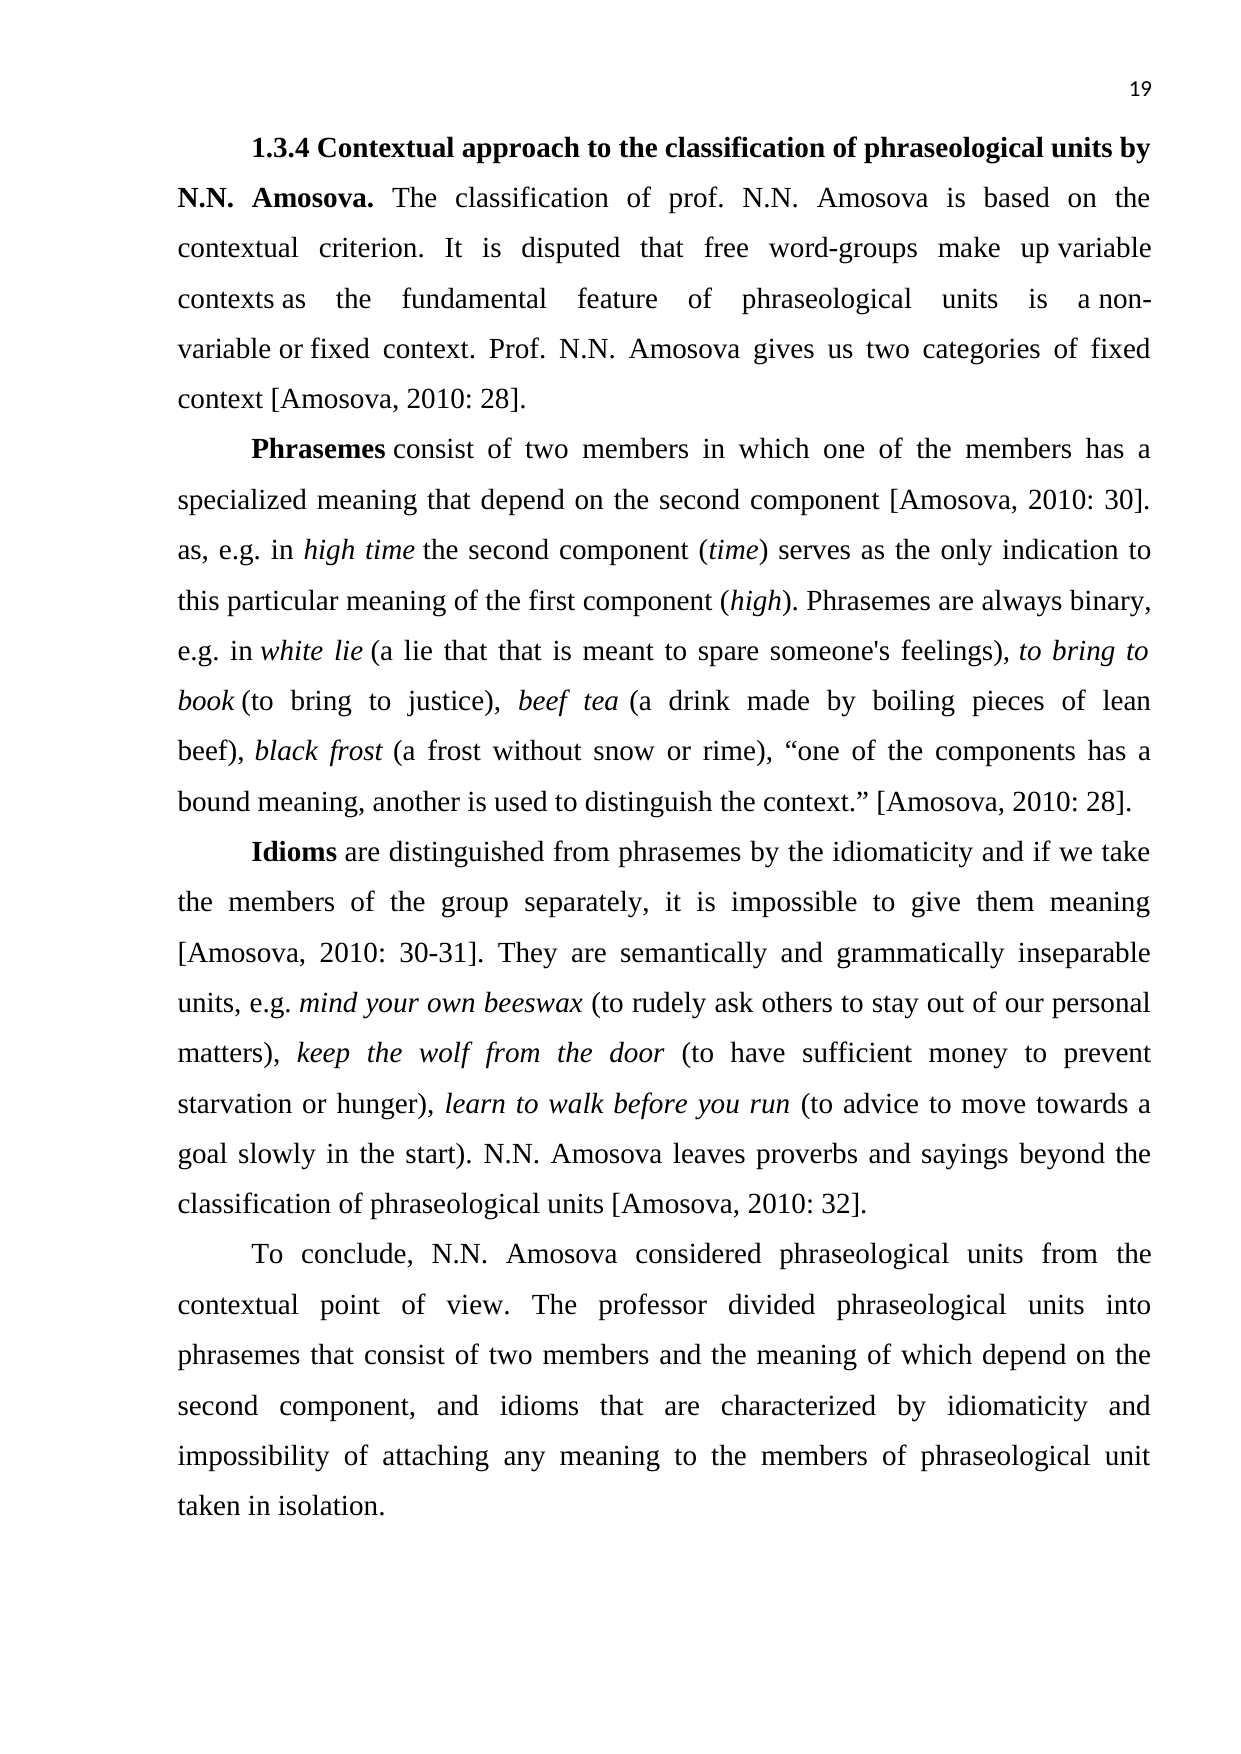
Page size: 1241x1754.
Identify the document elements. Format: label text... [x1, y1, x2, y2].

text To conclude, N.N. Amosova considered phraseological units from the contextual point of view. The professor divided phraseological units into phrasemes that consist of two members and the meaning of which depend on the second component, and idioms that are characterized by idiomaticity and impossibility of attaching any meaning to the members of phraseological unit taken in isolation. [177, 1237, 1152, 1522]
text Idioms are distinguished from phrasemes by the idiomaticity and if we take the members of the group separately, it is impossible to give them meaning [Amosova, 2010: 30-31]. They are semantically and grammatically inseparable units, e.g. mind your own beeswax (to rudely ask others to stay out of our personal matters), keep the wolf from the door (to have sufficient money to prevent starvation or hunger), learn to walk before you run (to advice to move towards a goal slowly in the start). N.N. Amosova leaves proverbs and sayings beyond the classification of phraseological units [Amosova, 2010: 32]. [177, 834, 1152, 1220]
subtitle 1.3.4 Contextual approach to the classification of phraseological units by N.N. Amosova. The classification of prof. N.N. Amosova is based on the contextual criterion. It is disputed that free word-groups make up variable contexts as the fundamental feature of phraseological units is a non-variable or fixed context. Prof. N.N. Amosova gives us two categories of fixed context [Amosova, 2010: 28]. [177, 130, 1152, 415]
text Phrasemes consist of two members in which one of the members has a specialized meaning that depend on the second component [Amosova, 2010: 30]. as, e.g. in high time the second component (time) serves as the only indication to this particular meaning of the first component (high). Phrasemes are always binary, e.g. in white lie (a lie that that is meant to spare someone's feelings), to bring to book (to bring to justice), beef tea (a drink made by boiling pieces of lean beef), black frost (a frost without snow or rime), “one of the components has a bound meaning, another is used to distinguish the context.” [Amosova, 2010: 28]. [177, 432, 1152, 817]
